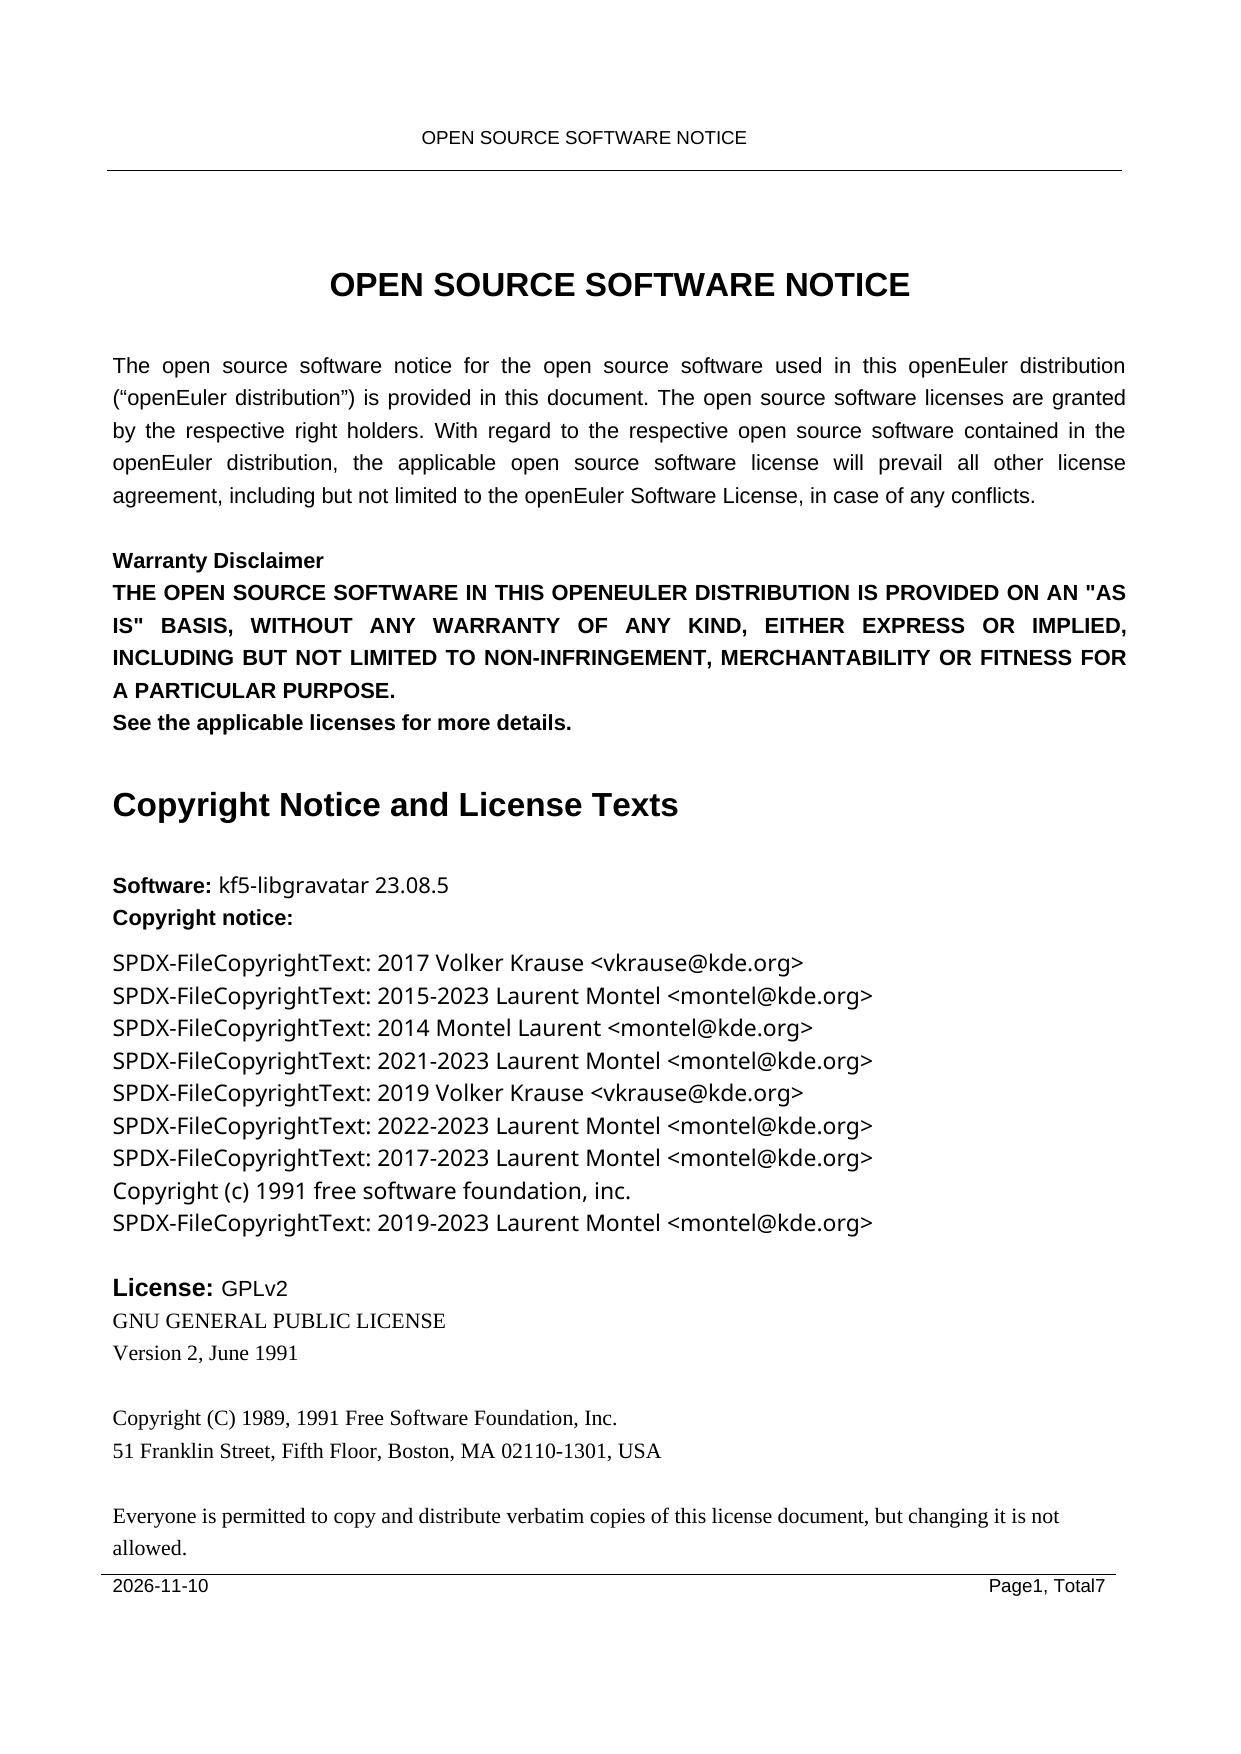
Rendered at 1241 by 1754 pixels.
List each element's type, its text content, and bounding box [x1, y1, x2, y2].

text SPDX-FileCopyrightText: 2017 Volker Krause <vkrause@kde.org> SPDX-FileCopyrightText: 2015-2023 Laurent Montel <montel@kde.org> SPDX-FileCopyrightText: 2014 Montel Laurent <montel@kde.org> SPDX-FileCopyrightText: 2021-2023 Laurent Montel <montel@kde.org> SPDX-FileCopyrightText: 2019 Volker Krause <vkrause@kde.org> SPDX-FileCopyrightText: 2022-2023 Laurent Montel <montel@kde.org> SPDX-FileCopyrightText: 2017-2023 Laurent Montel <montel@kde.org> Copyright (c) 1991 free software foundation, inc. SPDX-FileCopyrightText: 2019-2023 Laurent Montel <montel@kde.org> [112, 947, 1128, 1272]
text License: GPLv2 [112, 1272, 1128, 1304]
text OPEN SOURCE SOFTWARE NOTICE [112, 251, 1128, 316]
text Warranty Disclaimer [112, 544, 1128, 576]
text THE OPEN SOURCE SOFTWARE IN THIS OPENEULER DISTRIBUTION IS PROVIDED ON AN "AS IS" BASIS, WITHOUT ANY WARRANTY OF ANY KIND, EITHER EXPRESS OR IMPLIED, INCLUDING BUT NOT LIMITED TO NON-INFRINGEMENT, MERCHANTABILITY OR FITNESS FOR A PARTICULAR PURPOSE. See the applicable licenses for more details. [112, 576, 1128, 739]
text Copyright notice: [112, 901, 1128, 934]
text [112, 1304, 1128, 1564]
text The open source software notice for the open source software used in this openEuler distribution (“openEuler distribution”) is provided in this document. The open source software licenses are granted by the respective right holders. With regard to the respective open source software contained in the openEuler distribution, the applicable open source software license will prevail all other license agreement, including but not limited to the openEuler Software License, in case of any conflicts. [112, 349, 1128, 511]
text Copyright Notice and License Texts [112, 771, 1128, 836]
title Software: kf5-libgravatar 23.08.5 [112, 869, 1128, 901]
